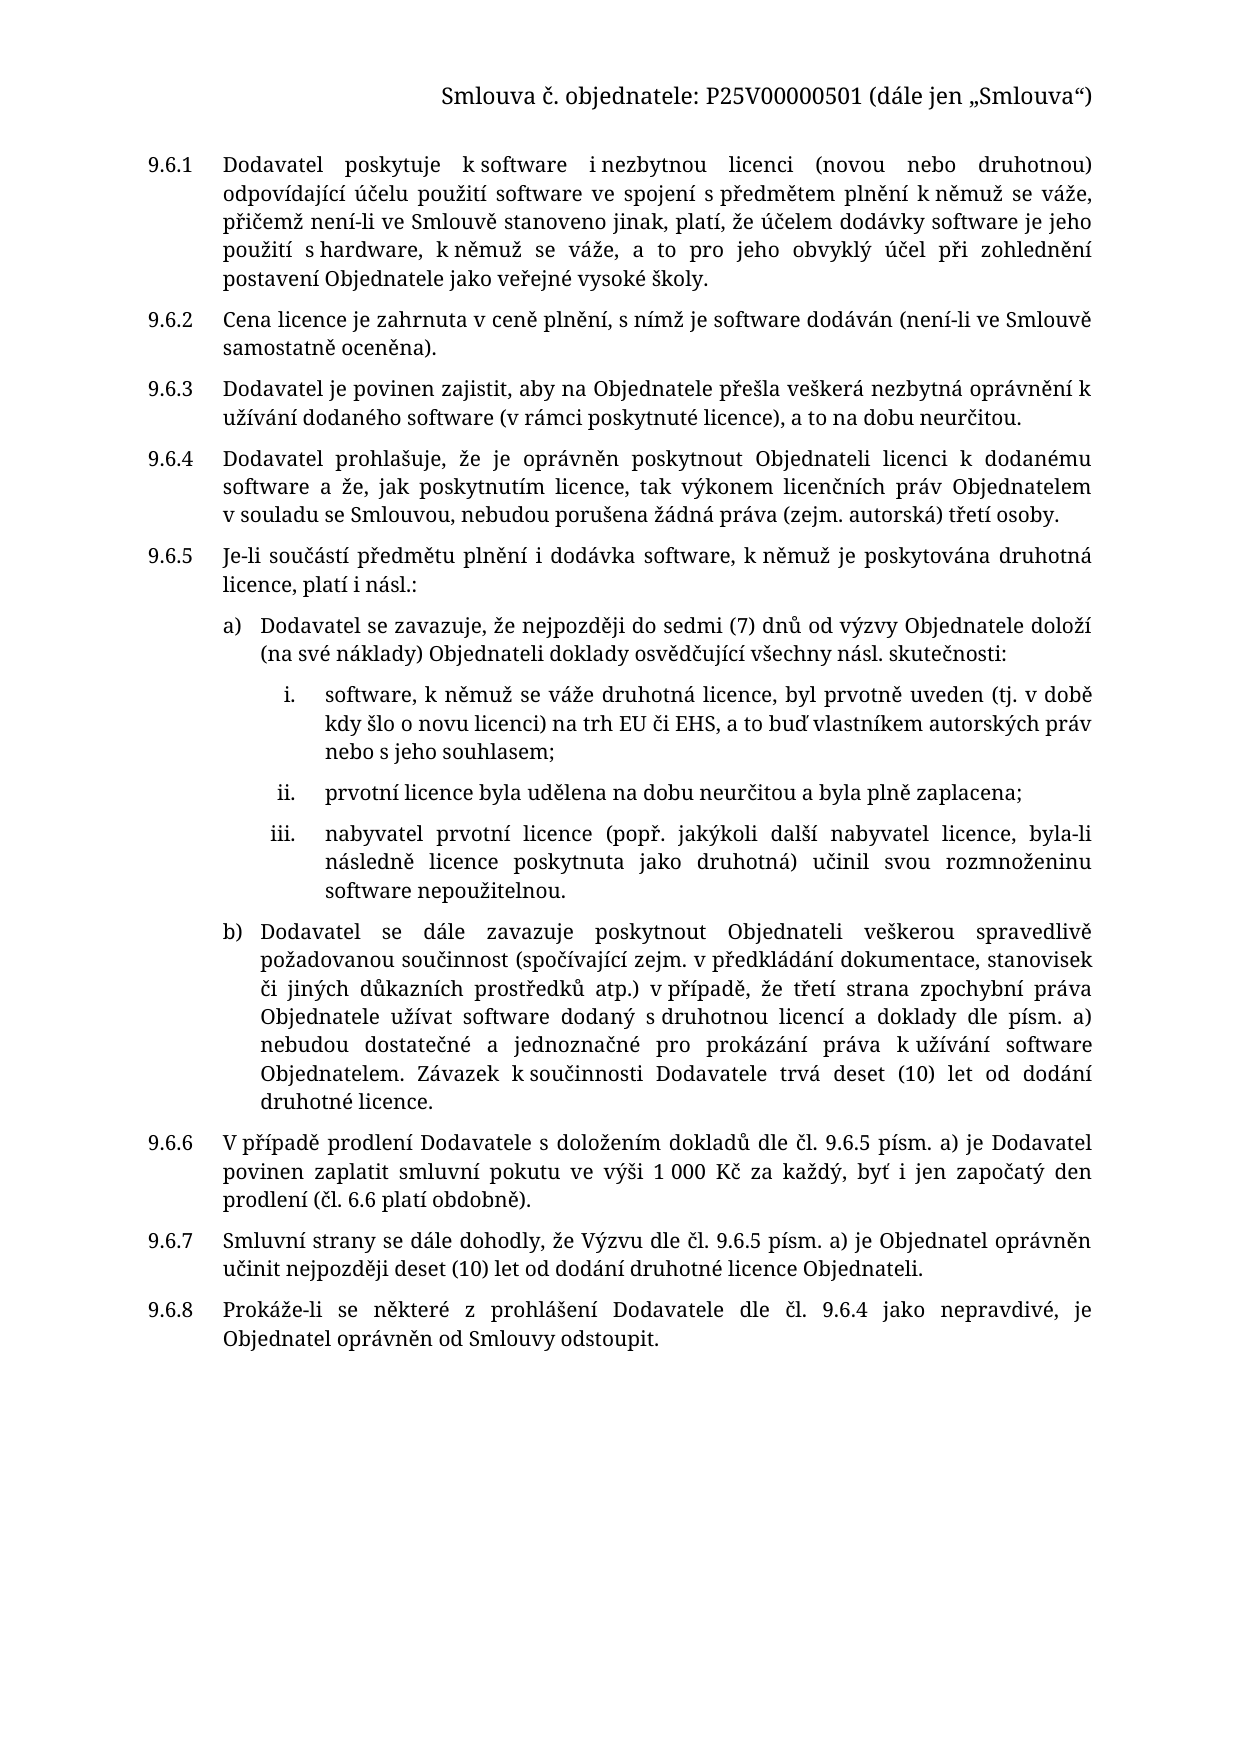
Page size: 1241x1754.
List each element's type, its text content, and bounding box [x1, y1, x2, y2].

list Dodavatel je povinen zajistit, aby na Objednatele přešla veškerá nezbytná oprávnění k užívání dodaného software (v rámci poskytnuté licence), a to na dobu neurčitou. [148, 374, 1093, 431]
list Dodavatel se zavazuje, že nejpozději do sedmi (7) dnů od výzvy Objednatele doloží (na své náklady) Objednateli doklady osvědčující všechny násl. skutečnosti: [223, 611, 1093, 668]
list Prokáže-li se některé z prohlášení Dodavatele dle čl. 9.6.4 jako nepravdivé, je Objednatel oprávněn od Smlouvy odstoupit. [148, 1296, 1093, 1352]
list Je-li součástí předmětu plnění i dodávka software, k němuž je poskytována druhotná licence, platí i násl.: [148, 541, 1093, 598]
list software, k němuž se váže druhotná licence, byl prvotně uveden (tj. v době kdy šlo o novu licenci) na trh EU či EHS, a to buď vlastníkem autorských práv nebo s jeho souhlasem; [295, 680, 1093, 766]
list Dodavatel poskytuje k software i nezbytnou licenci (novou nebo druhotnou) odpovídající účelu použití software ve spojení s předmětem plnění k němuž se váže, přičemž není-li ve Smlouvě stanoveno jinak, platí, že účelem dodávky software je jeho použití s hardware, k němuž se váže, a to pro jeho obvyklý účel při zohlednění postavení Objednatele jako veřejné vysoké školy. [148, 150, 1093, 292]
list prvotní licence byla udělena na dobu neurčitou a byla plně zaplacena; [295, 778, 1093, 806]
list Dodavatel prohlašuje, že je oprávněn poskytnout Objednateli licenci k dodanému software a že, jak poskytnutím licence, tak výkonem licenčních práv Objednatelem v souladu se Smlouvou, nebudou porušena žádná práva (zejm. autorská) třetí osoby. [148, 444, 1093, 529]
list Cena licence je zahrnuta v ceně plnění, s nímž je software dodáván (není-li ve Smlouvě samostatně oceněna). [148, 305, 1093, 362]
list Smluvní strany se dále dohodly, že Výzvu dle čl. 9.6.5 písm. a) je Objednatel oprávněn učinit nejpozději deset (10) let od dodání druhotné licence Objednateli. [148, 1226, 1093, 1283]
list V případě prodlení Dodavatele s doložením dokladů dle čl. 9.6.5 písm. a) je Dodavatel povinen zaplatit smluvní pokutu ve výši 1 000 Kč za každý, byť i jen započatý den prodlení (čl. 6.6 platí obdobně). [148, 1128, 1093, 1214]
list Dodavatel se dále zavazuje poskytnout Objednateli veškerou spravedlivě požadovanou součinnost (spočívající zejm. v předkládání dokumentace, stanovisek či jiných důkazních prostředků atp.) v případě, že třetí strana zpochybní práva Objednatele užívat software dodaný s druhotnou licencí a doklady dle písm. a) nebudou dostatečné a jednoznačné pro prokázání práva k užívání software Objednatelem. Závazek k součinnosti Dodavatele trvá deset (10) let od dodání druhotné licence. [223, 917, 1093, 1116]
list nabyvatel prvotní licence (popř. jakýkoli další nabyvatel licence, byla-li následně licence poskytnuta jako druhotná) učinil svou rozmnoženinu software nepoužitelnou. [295, 819, 1093, 904]
